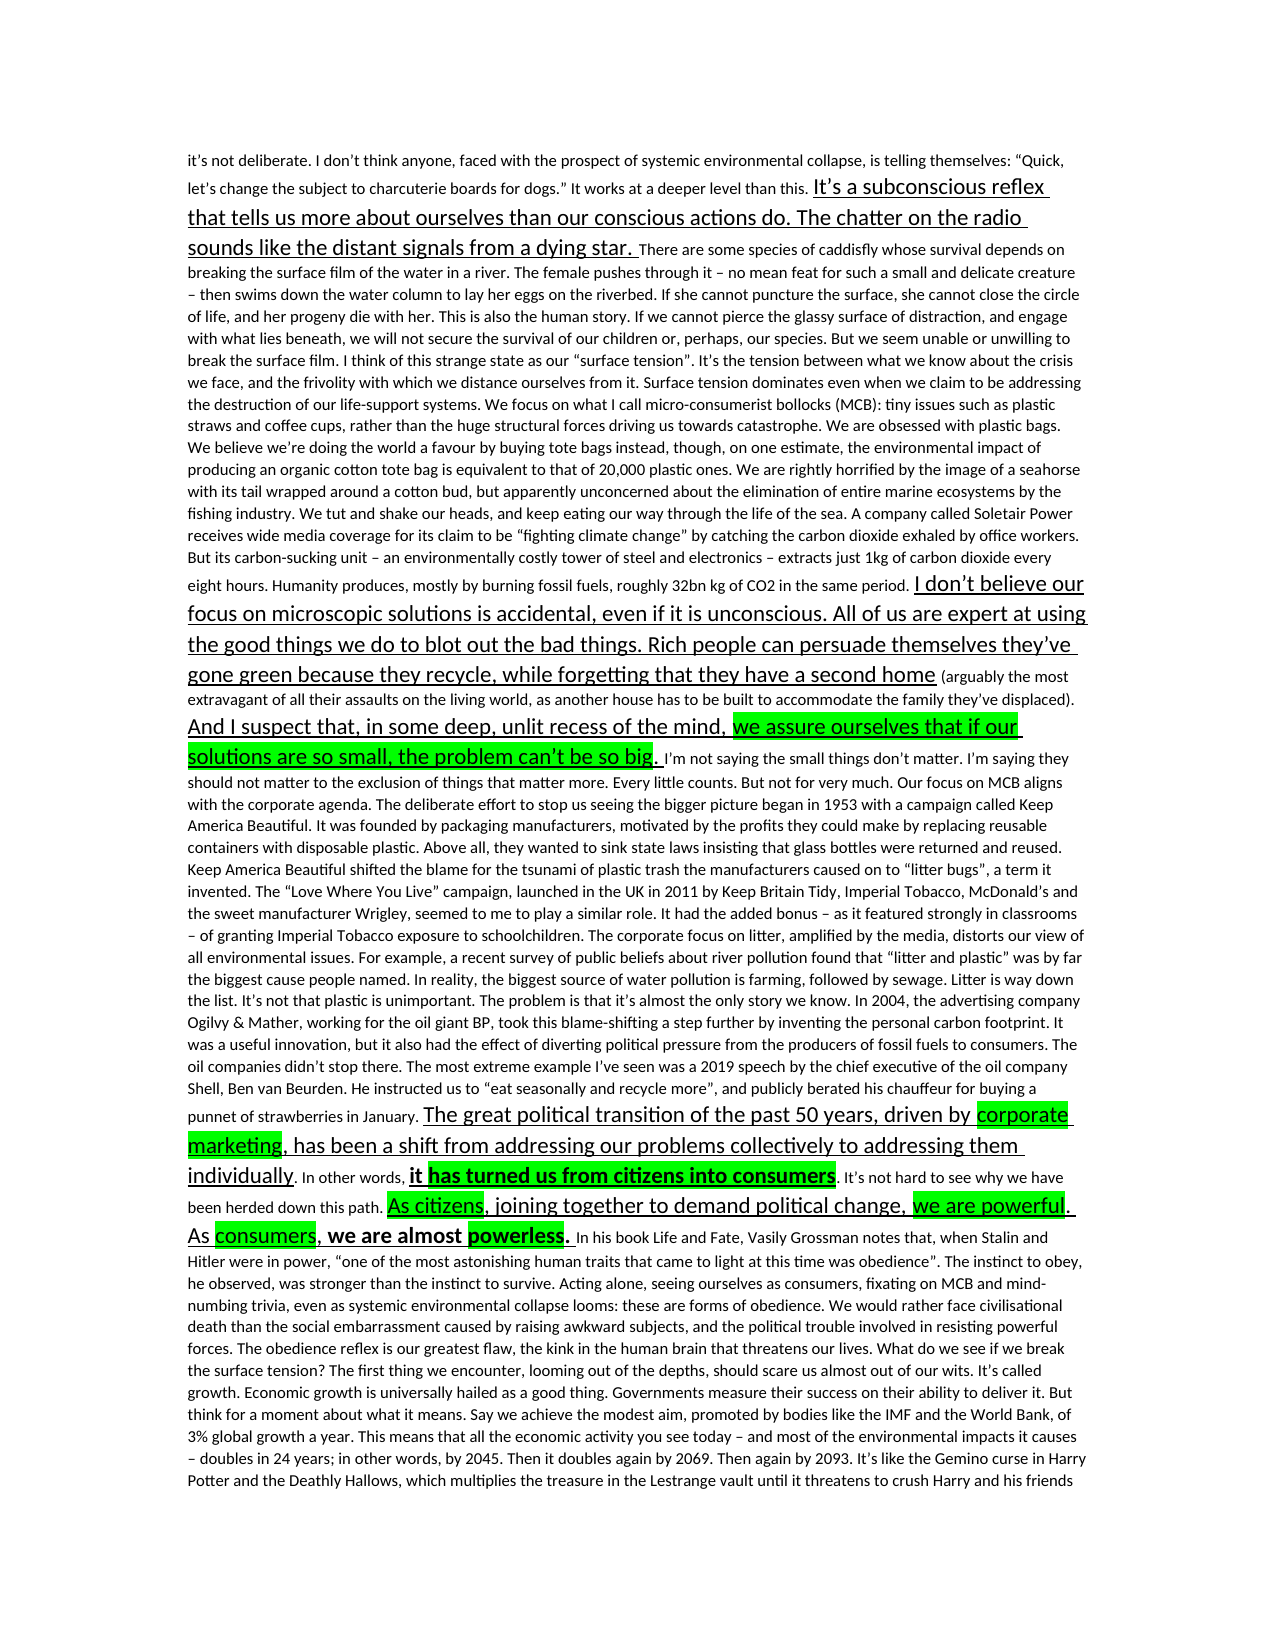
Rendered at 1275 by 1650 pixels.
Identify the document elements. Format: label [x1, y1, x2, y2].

text [187, 150, 1087, 624]
text [187, 625, 1087, 1490]
